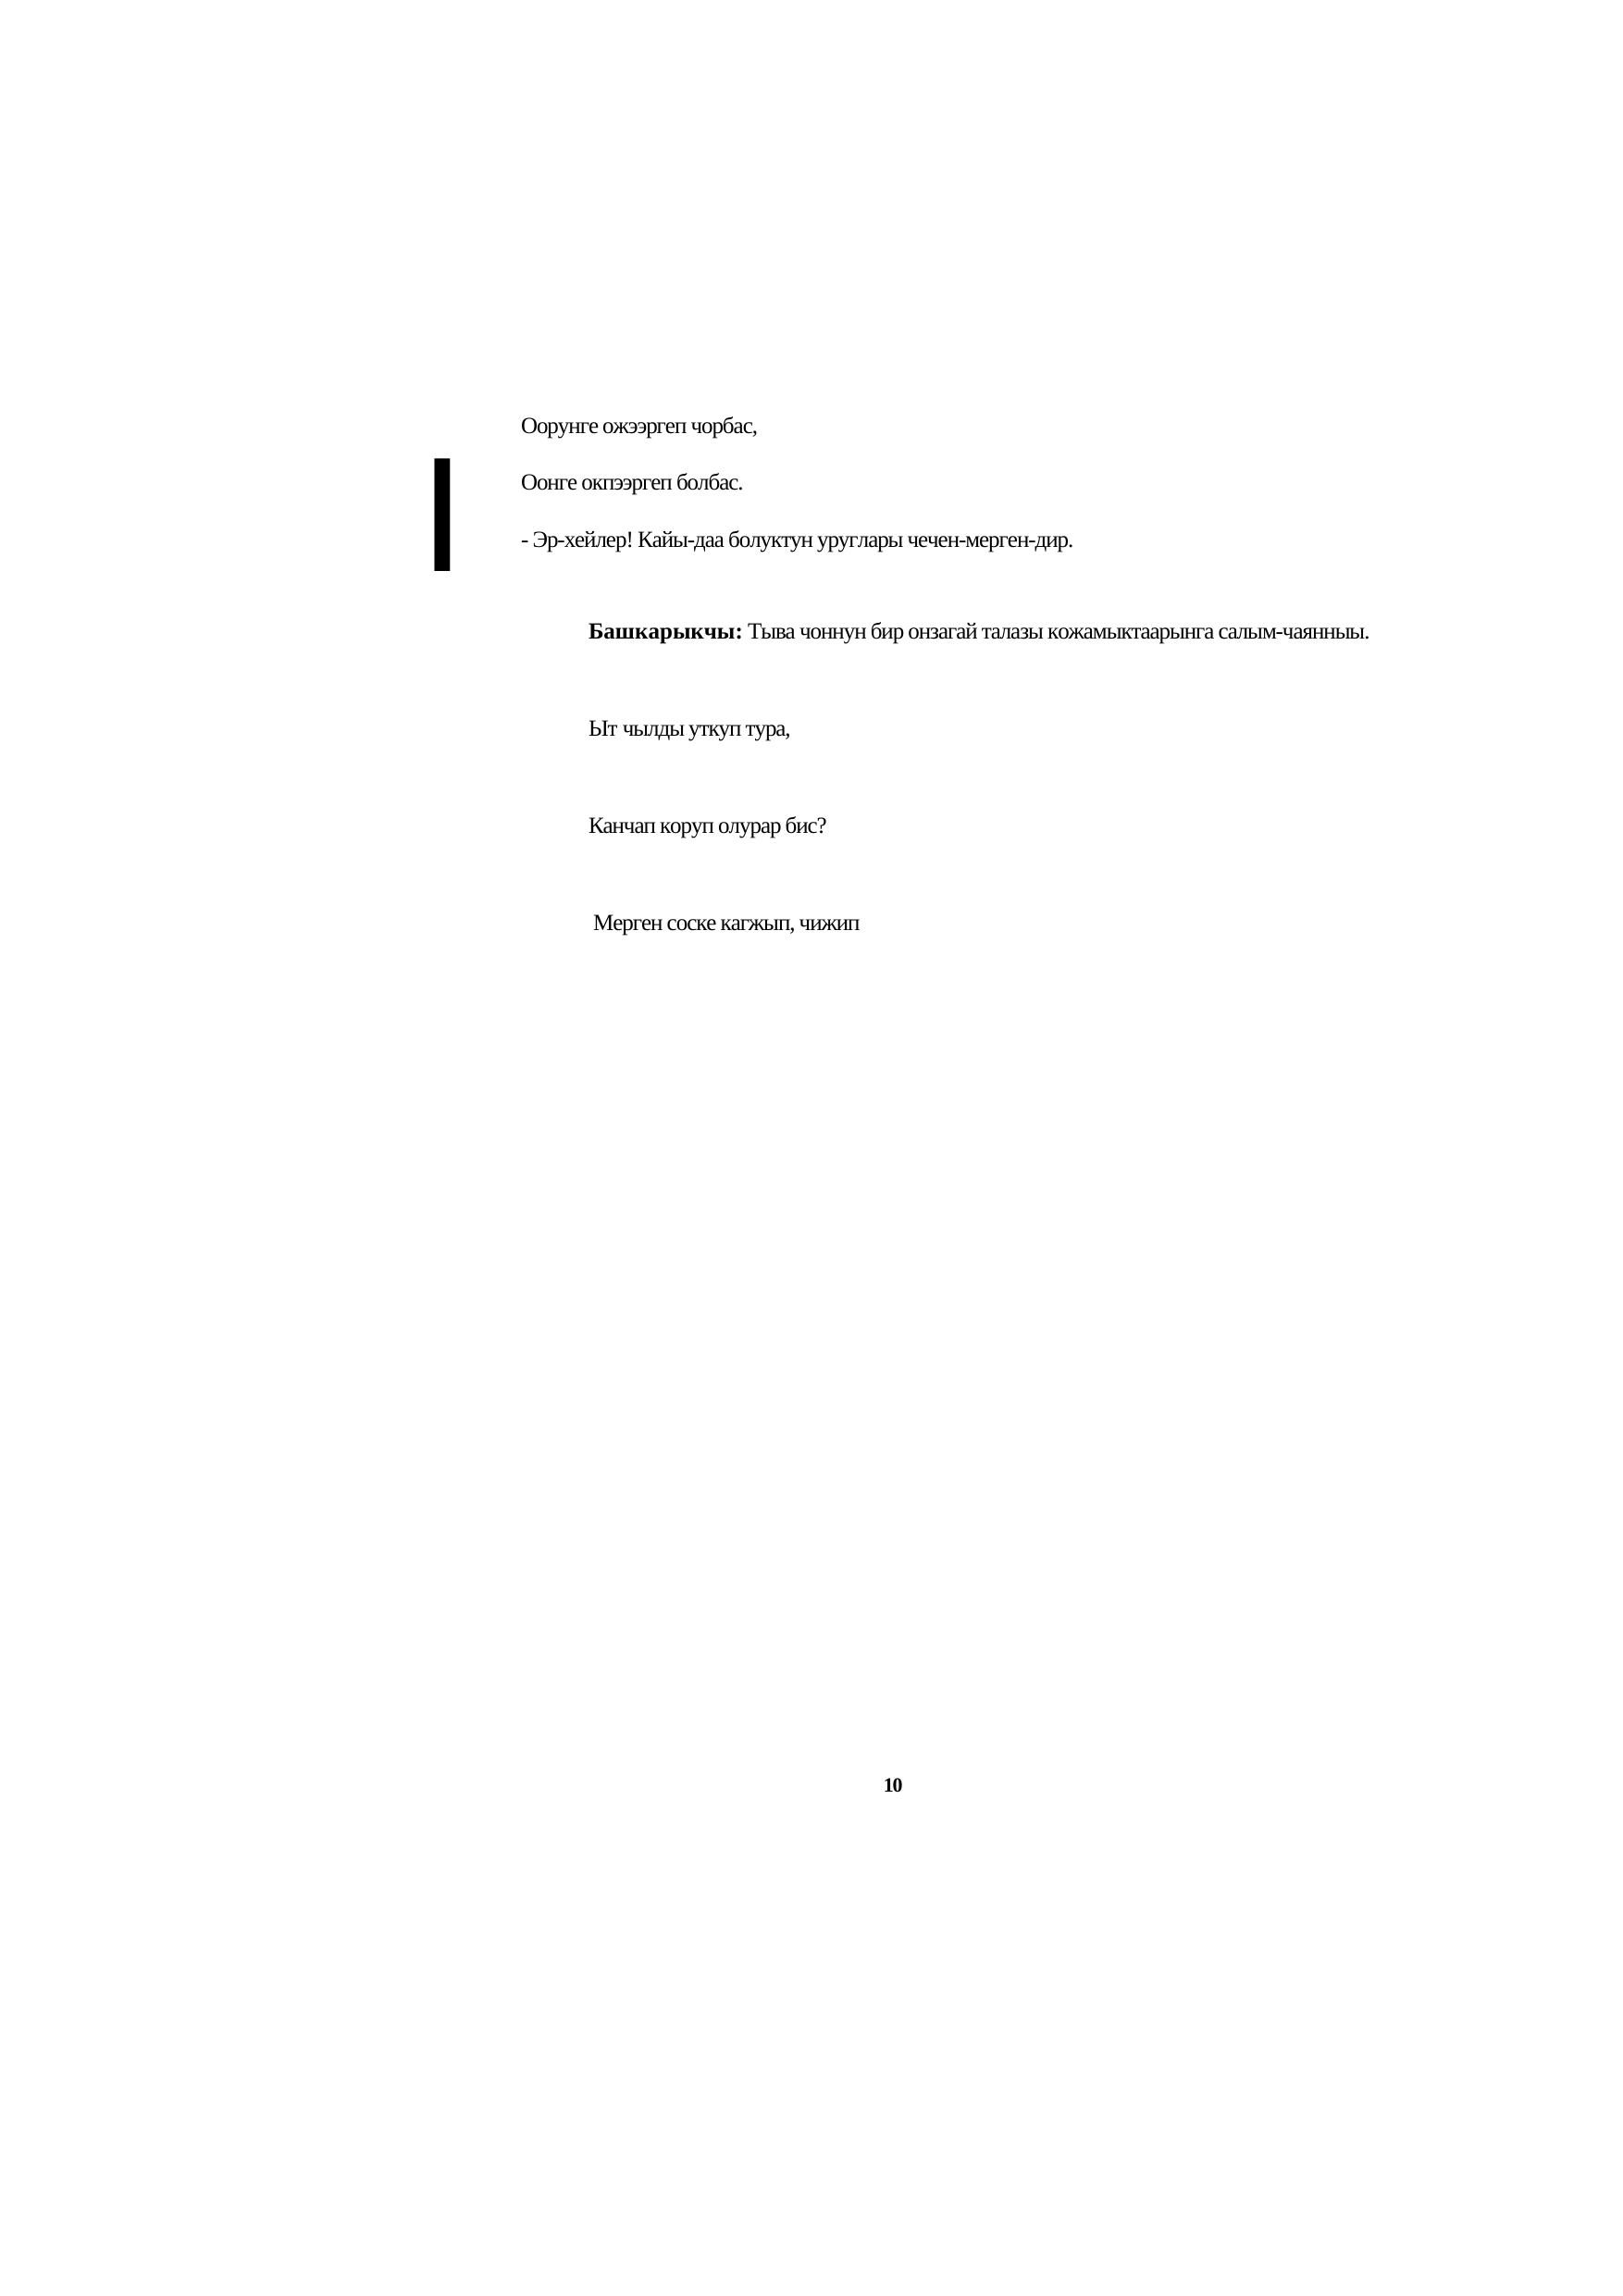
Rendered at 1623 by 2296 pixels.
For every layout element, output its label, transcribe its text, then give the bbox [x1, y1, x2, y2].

text - Эр-хейлер! Кайы-даа болуктун уруглары чечен-мерген-дир. [521, 502, 1443, 558]
text Канчап коруп олурар бис? [588, 802, 1418, 840]
text Оорунге ожээргеп чорбас, [521, 388, 1321, 444]
text Ыт чылды уткуп тура, [588, 705, 1418, 743]
text Мерген соске кагжып, чижип [588, 900, 1418, 937]
text Башкарыкчы: Тыва чоннун бир онзагай талазы кожамыктаарынга салым-чаянныы. [588, 608, 1418, 646]
text Оонге окпээргеп болбас. [521, 444, 1321, 502]
